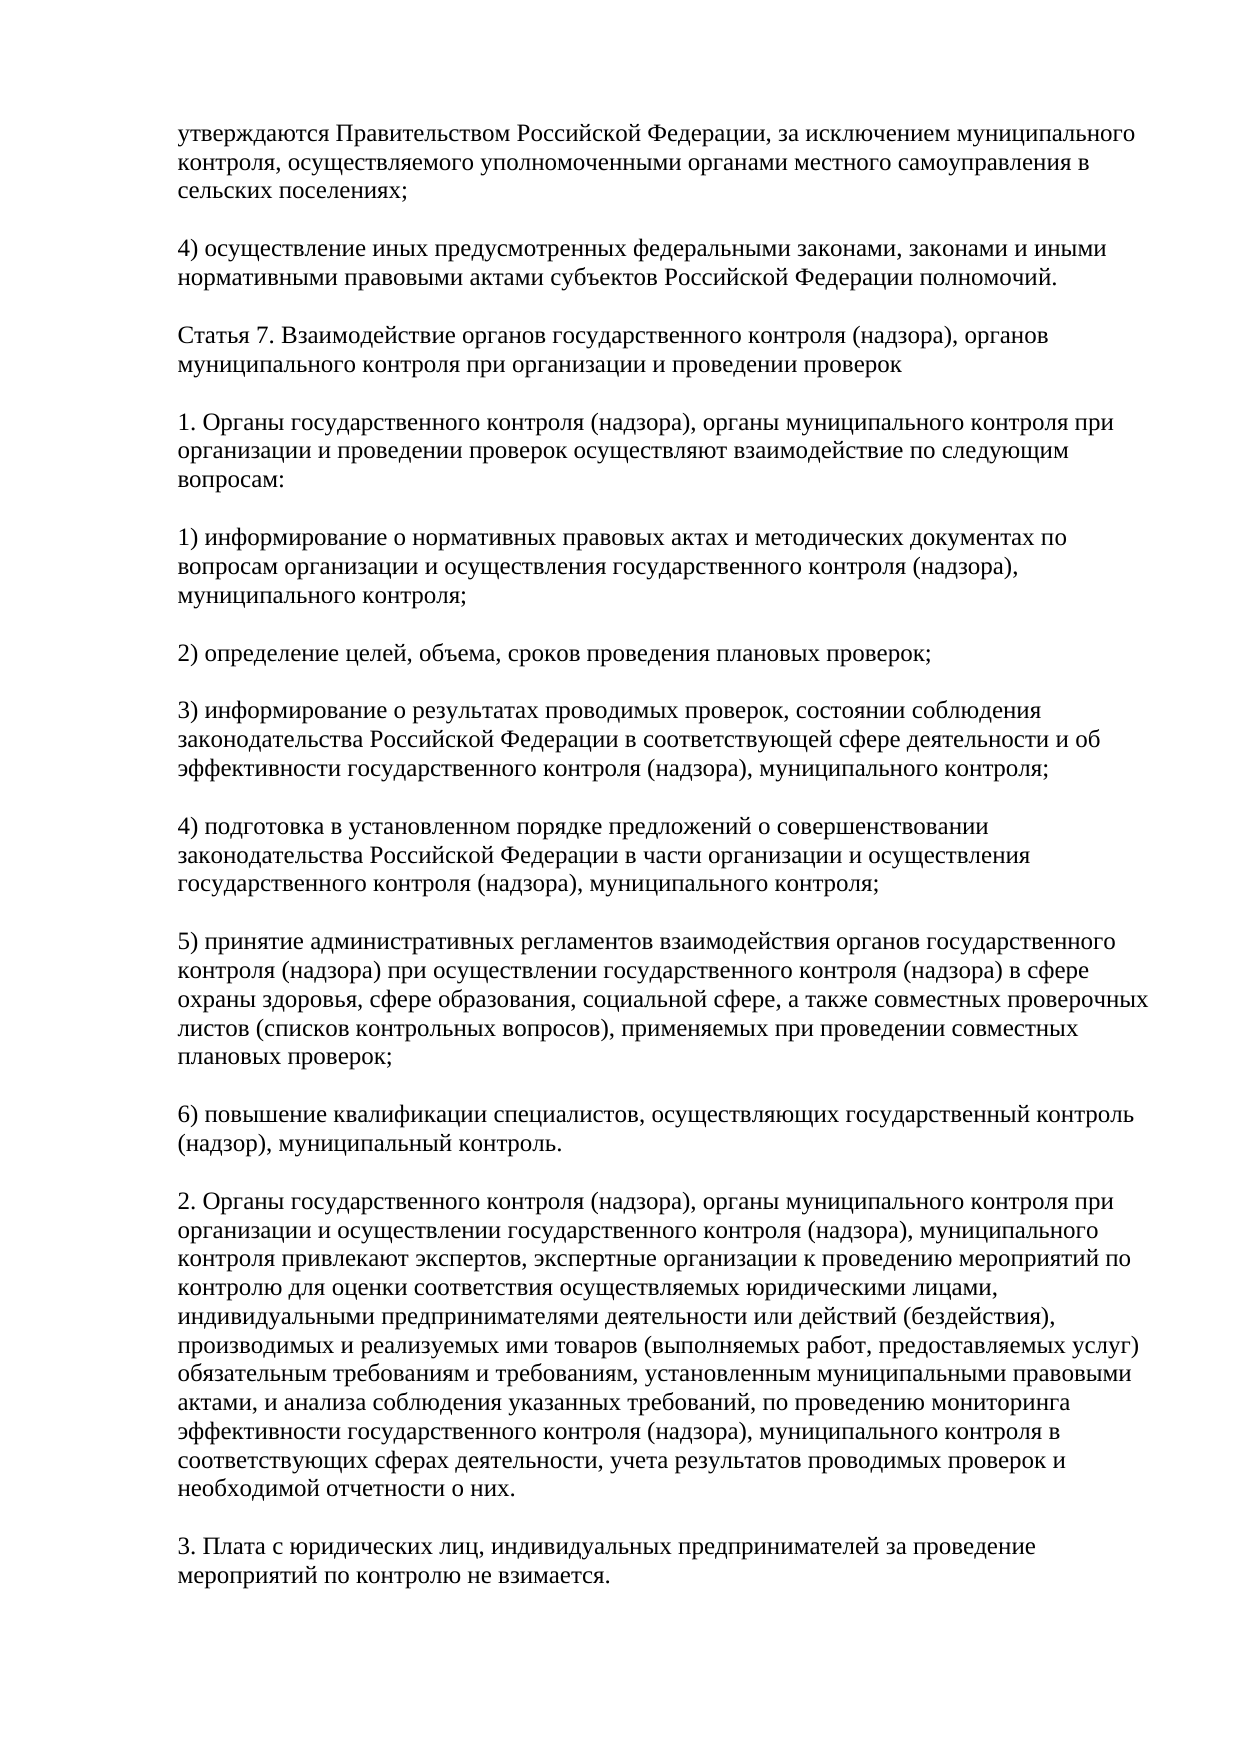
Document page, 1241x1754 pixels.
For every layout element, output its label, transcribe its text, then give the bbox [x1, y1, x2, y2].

text Статья 7. Взаимодействие органов государственного контроля (надзора), органов муниципального контроля при организации и проведении проверок [177, 320, 1152, 378]
text 4) подготовка в установленном порядке предложений о совершенствовании законодательства Российской Федерации в части организации и осуществления государственного контроля (надзора), муниципального контроля; [177, 811, 1152, 897]
text 3. Плата с юридических лиц, индивидуальных предпринимателей за проведение мероприятий по контролю не взимается. [177, 1531, 1152, 1589]
text 1. Органы государственного контроля (надзора), органы муниципального контроля при организации и проведении проверок осуществляют взаимодействие по следующим вопросам: [177, 407, 1152, 493]
text 1) информирование о нормативных правовых актах и методических документах по вопросам организации и осуществления государственного контроля (надзора), муниципального контроля; [177, 522, 1152, 608]
text 4) осуществление иных предусмотренных федеральными законами, законами и иными нормативными правовыми актами субъектов Российской Федерации полномочий. [177, 233, 1152, 291]
text 5) принятие административных регламентов взаимодействия органов государственного контроля (надзора) при осуществлении государственного контроля (надзора) в сфере охраны здоровья, сфере образования, социальной сфере, а также совместных проверочных листов (списков контрольных вопросов), применяемых при проведении совместных плановых проверок; [177, 926, 1152, 1070]
text 6) повышение квалификации специалистов, осуществляющих государственный контроль (надзор), муниципальный контроль. [177, 1099, 1152, 1157]
text 3) информирование о результатах проводимых проверок, состоянии соблюдения законодательства Российской Федерации в соответствующей сфере деятельности и об эффективности государственного контроля (надзора), муниципального контроля; [177, 696, 1152, 782]
text 2. Органы государственного контроля (надзора), органы муниципального контроля при организации и осуществлении государственного контроля (надзора), муниципального контроля привлекают экспертов, экспертные организации к проведению мероприятий по контролю для оценки соответствия осуществляемых юридическими лицами, индивидуальными предпринимателями деятельности или действий (бездействия), производимых и реализуемых ими товаров (выполняемых работ, предоставляемых услуг) обязательным требованиям и требованиям, установленным муниципальными правовыми актами, и анализа соблюдения указанных требований, по проведению мониторинга эффективности государственного контроля (надзора), муниципального контроля в соответствующих сферах деятельности, учета результатов проводимых проверок и необходимой отчетности о них. [177, 1186, 1152, 1502]
text 2) определение целей, объема, сроков проведения плановых проверок; [177, 638, 1152, 666]
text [177, 118, 1152, 204]
